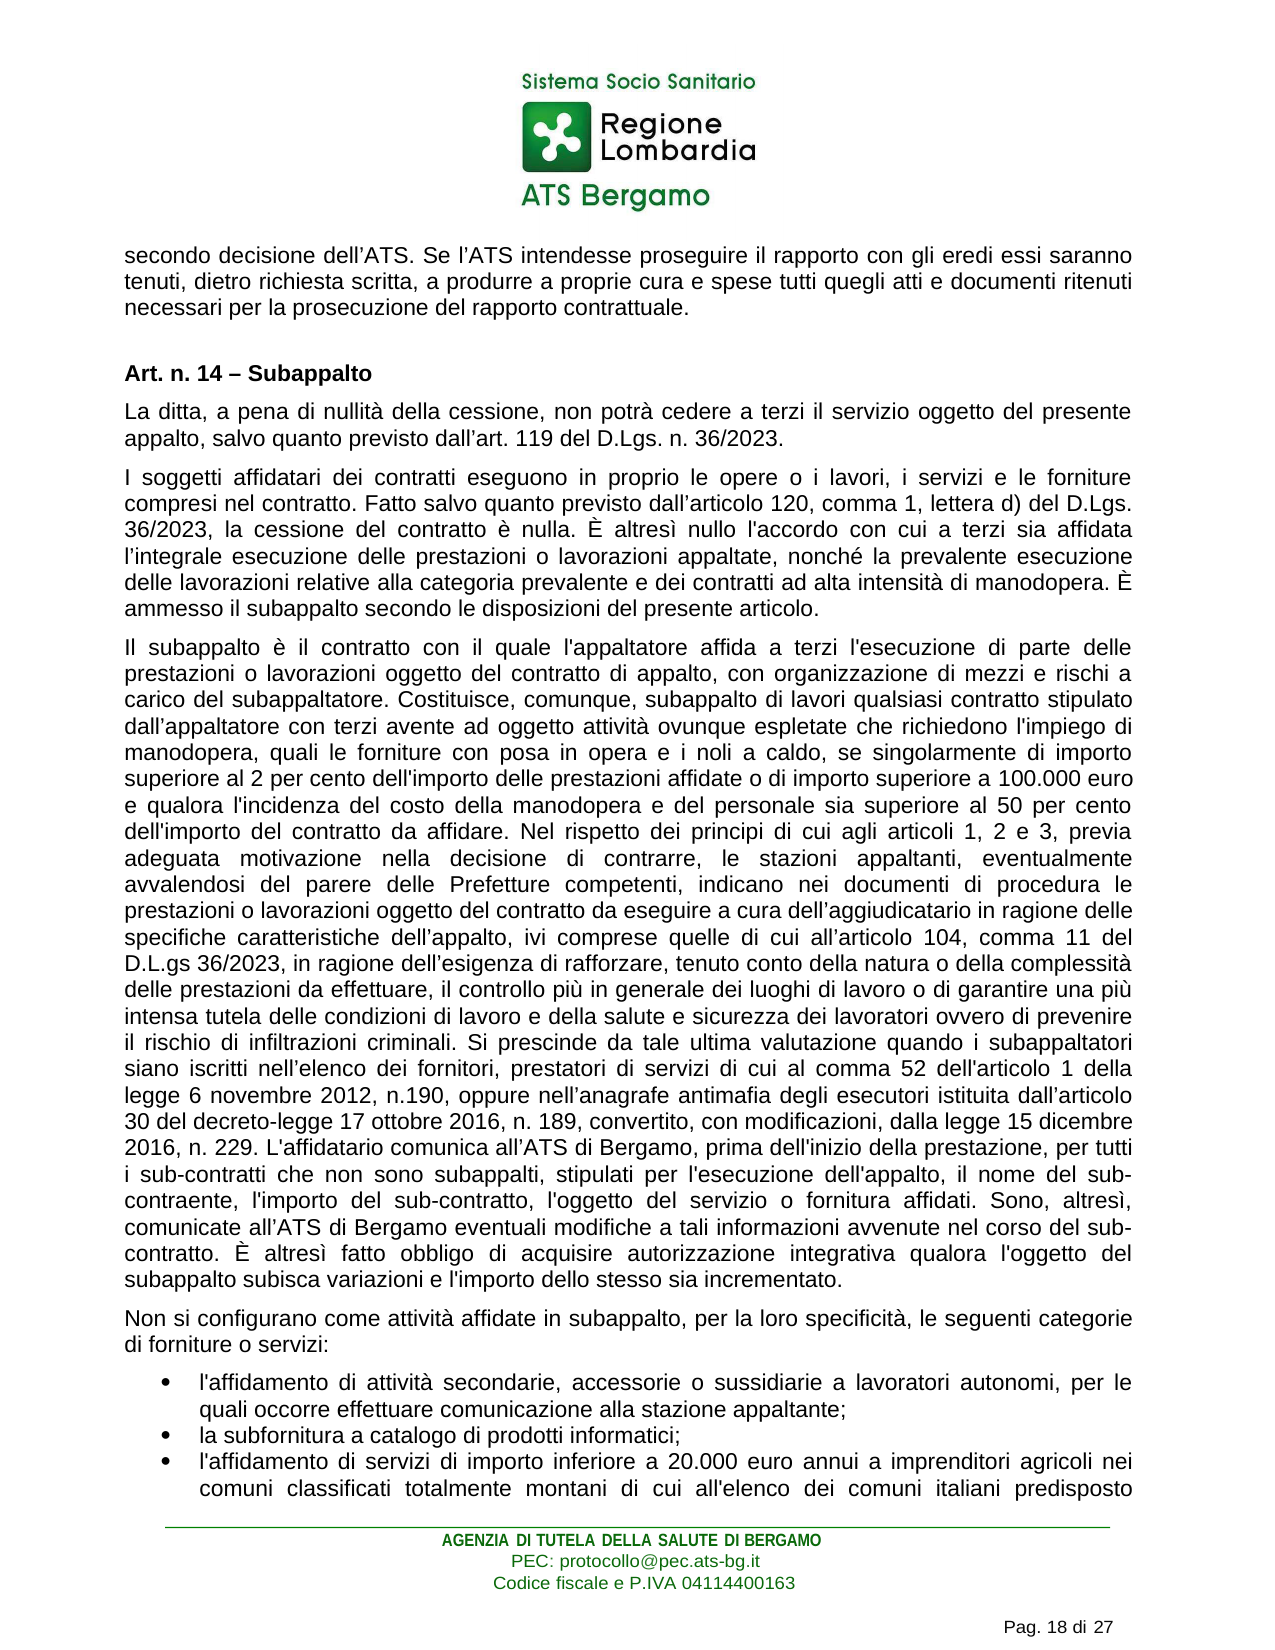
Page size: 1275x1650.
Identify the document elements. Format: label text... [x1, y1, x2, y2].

text Art. n. 14 – Subappalto [124, 359, 1133, 386]
list la subfornitura a catalogo di prodotti informatici; [162, 1422, 1133, 1448]
picture [491, 44, 784, 242]
text Non si configurano come attività affidate in subappalto, per la loro specificità, le seguenti categorie di forniture o servizi: [124, 1304, 1133, 1357]
text I soggetti affidatari dei contratti eseguono in proprio le opere o i lavori, i servizi e le forniture compresi nel contratto. Fatto salvo quanto previsto dall’articolo 120, comma 1, lettera d) del D.Lgs. 36/2023, la cessione del contratto è nulla. È altresì nullo l'accordo con cui a terzi sia affidata l’integrale esecuzione delle prestazioni o lavorazioni appaltate, nonché la prevalente esecuzione delle lavorazioni relative alla categoria prevalente e dei contratti ad alta intensità di manodopera. È ammesso il subappalto secondo le disposizioni del presente articolo. [124, 463, 1133, 622]
list l'affidamento di attività secondarie, accessorie o sussidiarie a lavoratori autonomi, per le quali occorre effettuare comunicazione alla stazione appaltante; [162, 1369, 1133, 1422]
text La ditta, a pena di nullità della cessione, non potrà cedere a terzi il servizio oggetto del presente appalto, salvo quanto previsto dall’art. 119 del D.Lgs. n. 36/2023. [124, 398, 1133, 451]
text Il subappalto è il contratto con il quale l'appaltatore affida a terzi l'esecuzione di parte delle prestazioni o lavorazioni oggetto del contratto di appalto, con organizzazione di mezzi e rischi a carico del subappaltatore. Costituisce, comunque, subappalto di lavori qualsiasi contratto stipulato dall’appaltatore con terzi avente ad oggetto attività ovunque espletate che richiedono l'impiego di manodopera, quali le forniture con posa in opera e i noli a caldo, se singolarmente di importo superiore al 2 per cento dell'importo delle prestazioni affidate o di importo superiore a 100.000 euro e qualora l'incidenza del costo della manodopera e del personale sia superiore al 50 per cento dell'importo del contratto da affidare. Nel rispetto dei principi di cui agli articoli 1, 2 e 3, previa adeguata motivazione nella decisione di contrarre, le stazioni appaltanti, eventualmente avvalendosi del parere delle Prefetture competenti, indicano nei documenti di procedura le prestazioni o lavorazioni oggetto del contratto da eseguire a cura dell’aggiudicatario in ragione delle specifiche caratteristiche dell’appalto, ivi comprese quelle di cui all’articolo 104, comma 11 del D.L.gs 36/2023, in ragione dell’esigenza di rafforzare, tenuto conto della natura o della complessità delle prestazioni da effettuare, il controllo più in generale dei luoghi di lavoro o di garantire una più intensa tutela delle condizioni di lavoro e della salute e sicurezza dei lavoratori ovvero di prevenire il rischio di infiltrazioni criminali. Si prescinde da tale ultima valutazione quando i subappaltatori siano iscritti nell’elenco dei fornitori, prestatori di servizi di cui al comma 52 dell'articolo 1 della legge 6 novembre 2012, n.190, oppure nell’anagrafe antimafia degli esecutori istituita dall’articolo 30 del decreto-legge 17 ottobre 2016, n. 189, convertito, con modificazioni, dalla legge 15 dicembre 2016, n. 229. L'affidatario comunica all’ATS di Bergamo, prima dell'inizio della prestazione, per tutti i sub-contratti che non sono subappalti, stipulati per l'esecuzione dell'appalto, il nome del sub-contraente, l'importo del sub-contratto, l'oggetto del servizio o fornitura affidati. Sono, altresì, comunicate all’ATS di Bergamo eventuali modifiche a tali informazioni avvenute nel corso del sub- contratto. È altresì fatto obbligo di acquisire autorizzazione integrativa qualora l'oggetto del subappalto subisca variazioni e l'importo dello stesso sia incrementato. [124, 634, 1133, 1292]
